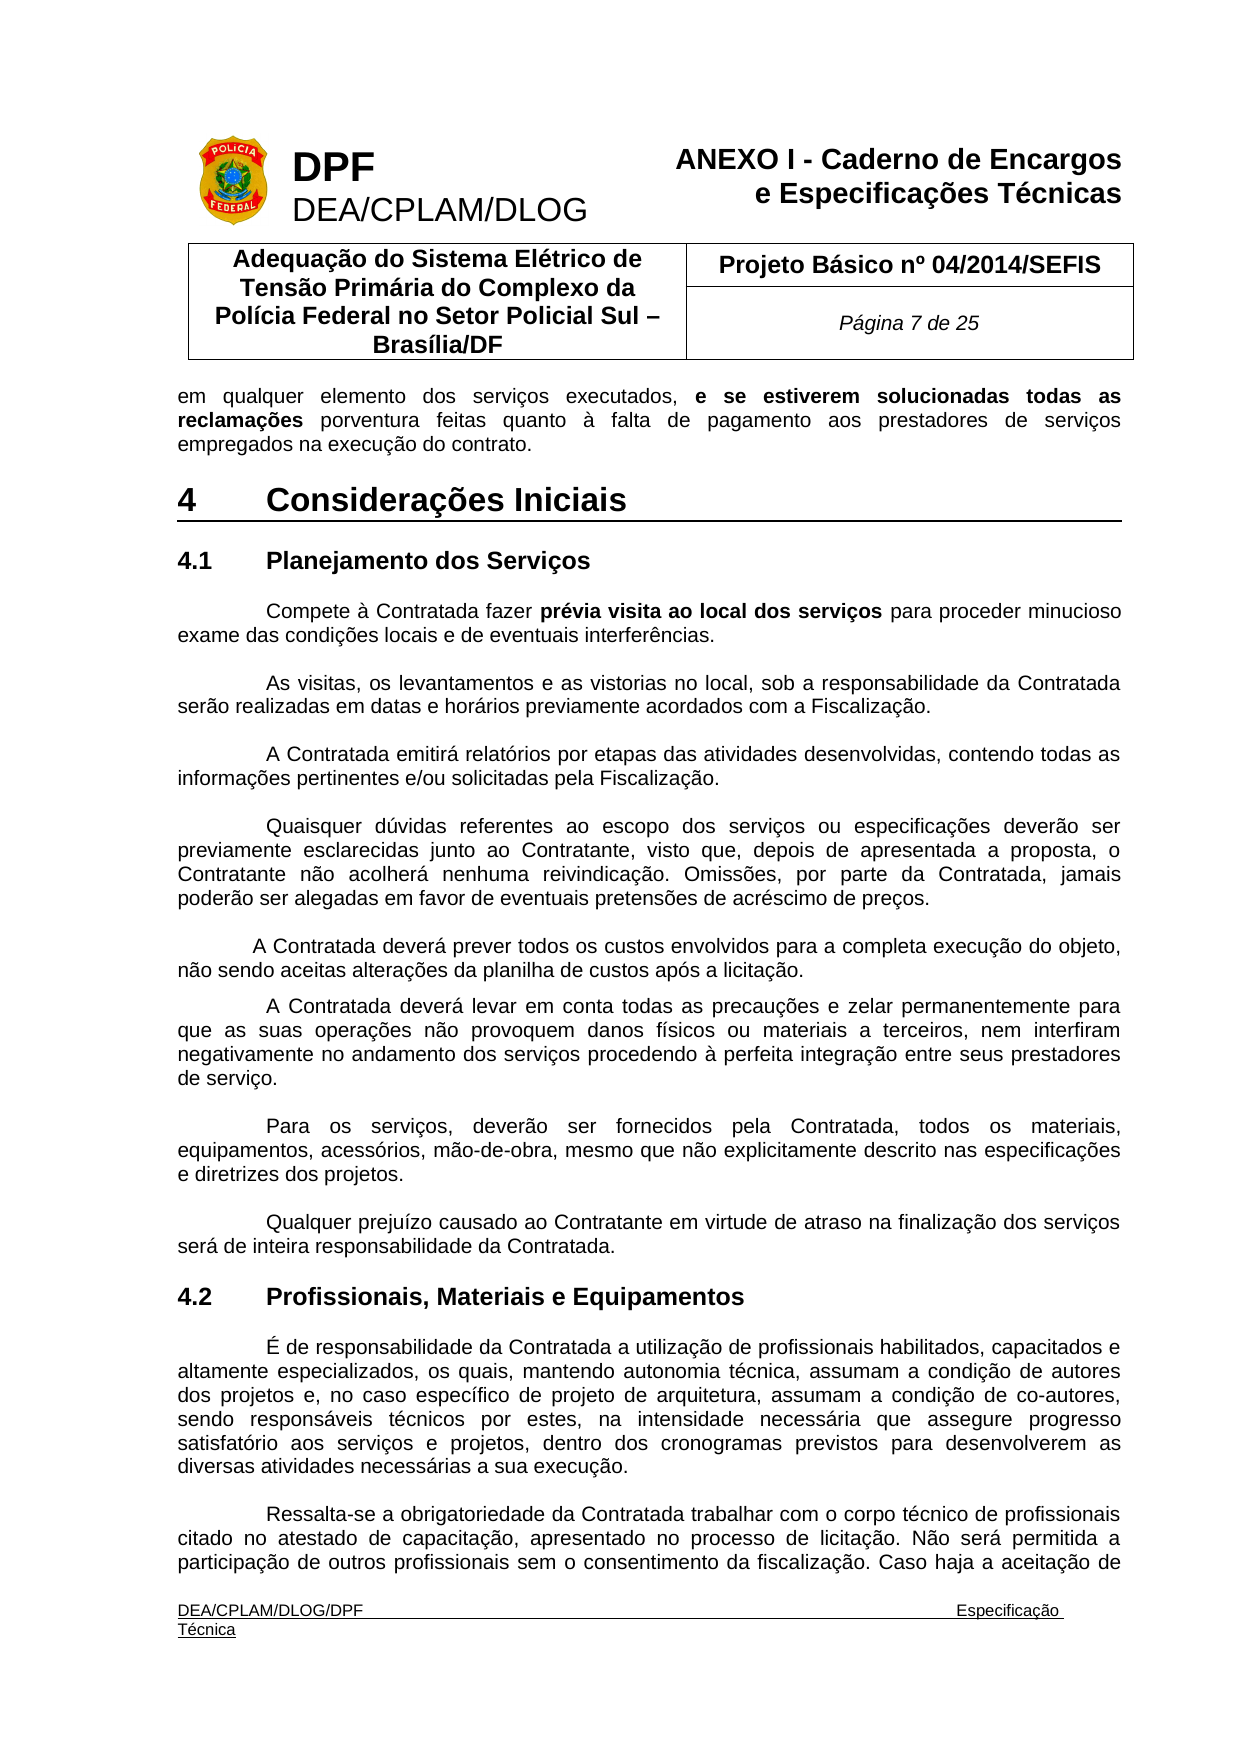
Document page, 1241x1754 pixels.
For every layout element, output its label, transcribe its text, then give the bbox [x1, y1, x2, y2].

text Compete à Contratada fazer prévia visita ao local dos serviços para proceder minucioso exame das condições locais e de eventuais interferências. [177, 598, 1122, 646]
text 4.1 Planejamento dos Serviços [177, 546, 1122, 574]
text As visitas, os levantamentos e as vistorias no local, sob a responsabilidade da Contratada serão realizadas em datas e horários previamente acordados com a Fiscalização. [177, 670, 1122, 718]
text A Contratada deverá levar em conta todas as precauções e zelar permanentemente para que as suas operações não provoquem danos físicos ou materiais a terceiros, nem interfiram negativamente no andamento dos serviços procedendo à perfeita integração entre seus prestadores de serviço. [177, 994, 1122, 1090]
text Quaisquer dúvidas referentes ao escopo dos serviços ou especificações deverão ser previamente esclarecidas junto ao Contratante, visto que, depois de apresentada a proposta, o Contratante não acolherá nenhuma reivindicação. Omissões, por parte da Contratada, jamais poderão ser alegadas em favor de eventuais pretensões de acréscimo de preços. [177, 814, 1122, 910]
text Para os serviços, deverão ser fornecidos pela Contratada, todos os materiais, equipamentos, acessórios, mão-de-obra, mesmo que não explicitamente descrito nas especificações e diretrizes dos projetos. [177, 1114, 1122, 1186]
text 4 Considerações Iniciais [177, 480, 1122, 520]
list Profissionais, Materiais e Equipamentos [177, 1282, 1122, 1311]
text A Contratada deverá prever todos os custos envolvidos para a completa execução do objeto, não sendo aceitas alterações da planilha de custos após a licitação. [177, 934, 1122, 982]
text Qualquer prejuízo causado ao Contratante em virtude de atraso na finalização dos serviços será de inteira responsabilidade da Contratada. [177, 1210, 1122, 1258]
text A Contratada emitirá relatórios por etapas das atividades desenvolvidas, contendo todas as informações pertinentes e/ou solicitadas pela Fiscalização. [177, 742, 1122, 790]
picture [198, 133, 269, 226]
text É de responsabilidade da Contratada a utilização de profissionais habilitados, capacitados e altamente especializados, os quais, mantendo autonomia técnica, assumam a condição de autores dos projetos e, no caso específico de projeto de arquitetura, assumam a condição de co-autores, sendo responsáveis técnicos por estes, na intensidade necessária que assegure progresso satisfatório aos serviços e projetos, dentro dos cronogramas previstos para desenvolverem as diversas atividades necessárias a sua execução. [177, 1334, 1122, 1478]
